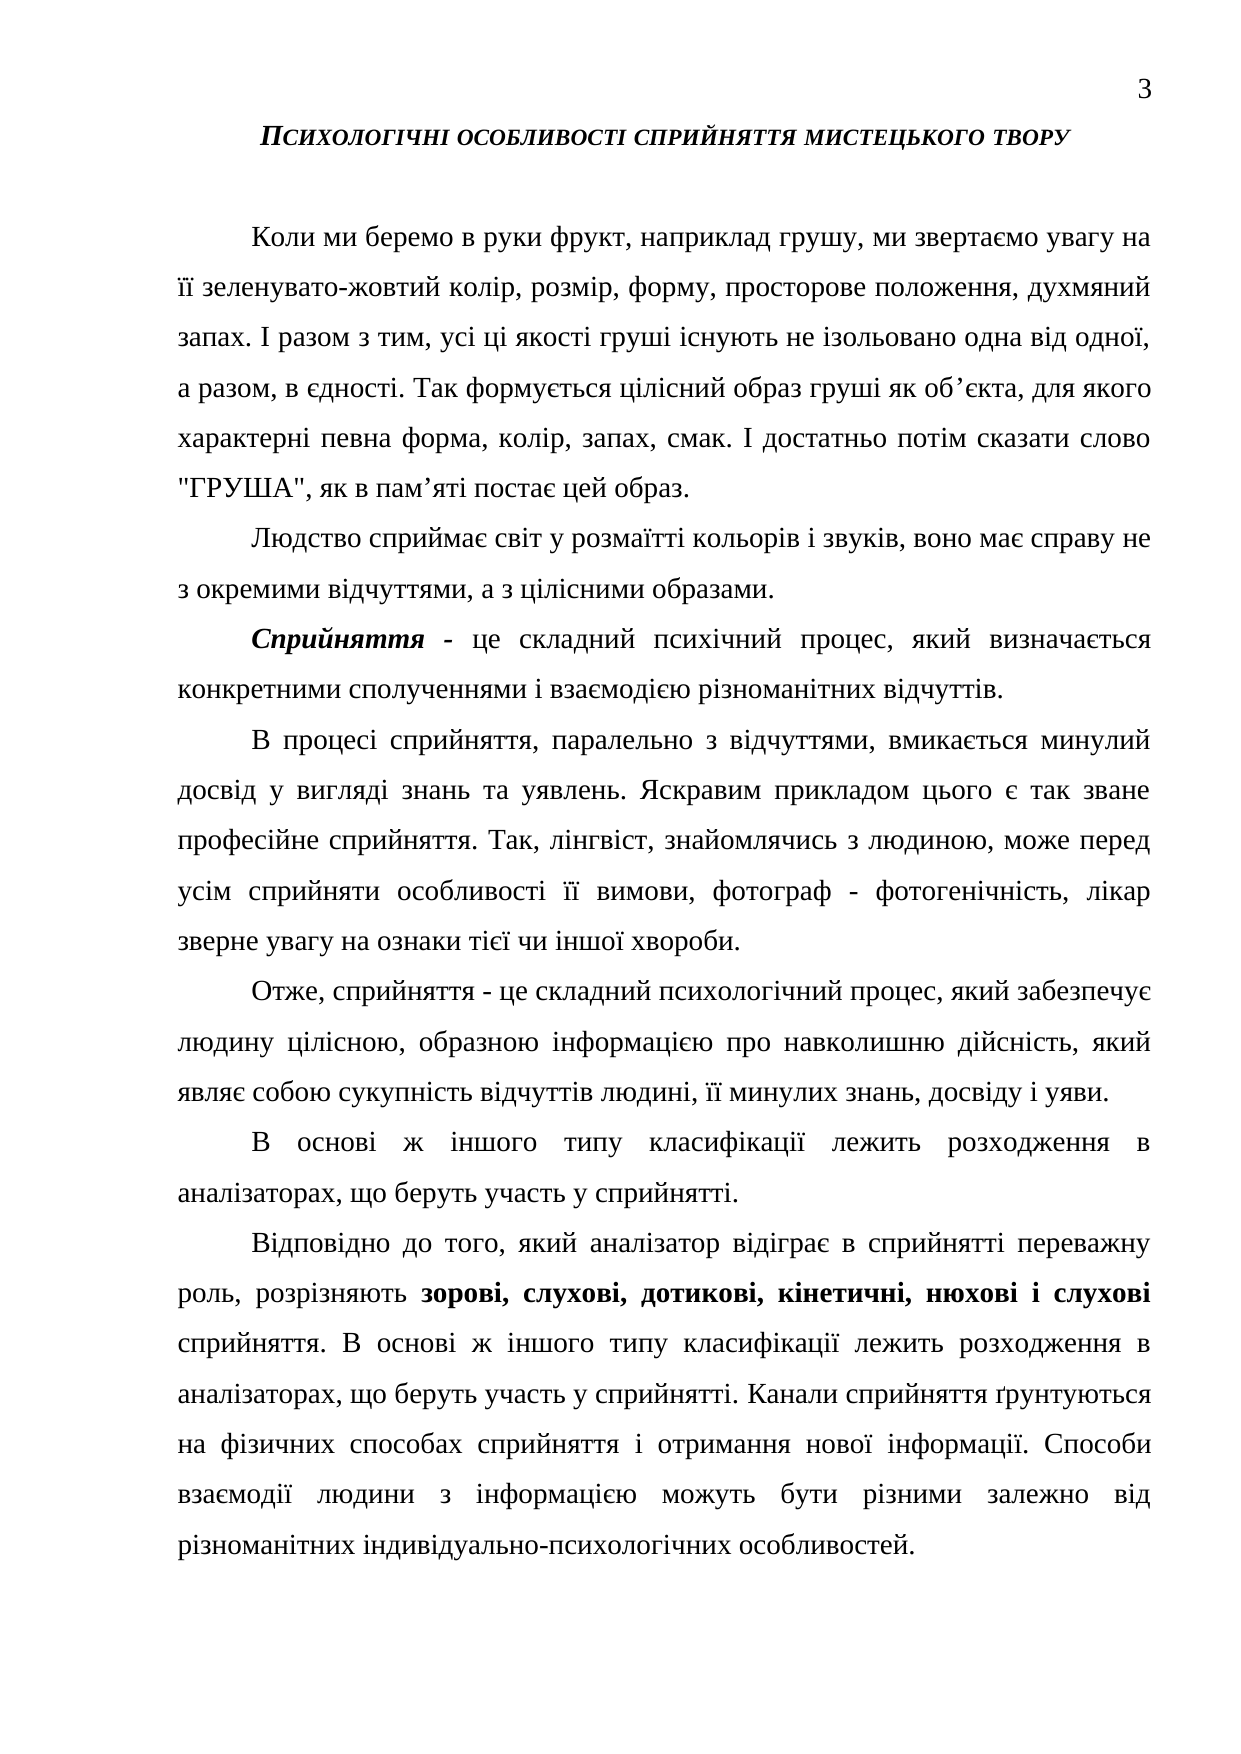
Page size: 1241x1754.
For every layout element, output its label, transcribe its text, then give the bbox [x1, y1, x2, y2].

text Людство сприймає світ у розмаїтті кольорів і звуків, воно має справу не з окремими відчуттями, а з цілісними образами. [177, 521, 1152, 604]
text Сприйняття - це складний психічний процес, який визначається конкретними сполученнями і взаємодією різноманітних відчуттів. [177, 621, 1152, 705]
subtitle Психологічні особливості сприйняття мистецького твору [177, 118, 1152, 152]
text В процесі сприйняття, паралельно з відчуттями, вмикається минулий досвід у вигляді знань та уявлень. Яскравим прикладом цього є так зване професійне сприйняття. Так, лінгвіст, знайомлячись з людиною, може перед усім сприйняти особливості її вимови, фотограф - фотогенічність, лікар зверне увагу на ознаки тієї чи іншої хвороби. [177, 722, 1152, 957]
text Коли ми беремо в руки фрукт, наприклад грушу, ми звертаємо увагу на її зеленувато-жовтий колір, розмір, форму, просторове положення, духмяний запах. І разом з тим, усі ці якості груші існують не ізольовано одна від одної, а разом, в єдності. Так формується цілісний образ груші як об’єкта, для якого характерні певна форма, колір, запах, смак. І достатньо потім сказати слово "ГРУША", як в пам’яті постає цей образ. [177, 219, 1152, 504]
text Відповідно до того, який аналізатор відіграє в сприйнятті переважну роль, розрізняють зорові, слухові, дотикові, кінетичні, нюхові і слухові сприйняття. В основі ж іншого типу класифікації лежить розходження в аналізаторах, що беруть участь у сприйнятті. Канали сприйняття ґрунтуються на фізичних способах сприйняття і отримання нової інформації. Способи взаємодії людини з інформацією можуть бути різними залежно від різноманітних індивідуально-психологічних особливостей. [177, 1225, 1152, 1560]
text В основі ж іншого типу класифікації лежить розходження в аналізаторах, що беруть участь у сприйнятті. [177, 1124, 1152, 1208]
text Отже, сприйняття - це складний психологічний процес, який забезпечує людину цілісною, образною інформацією про навколишню дійсність, який являє собою сукупність відчуттів людині, її минулих знань, досвіду і уяви. [177, 973, 1152, 1108]
